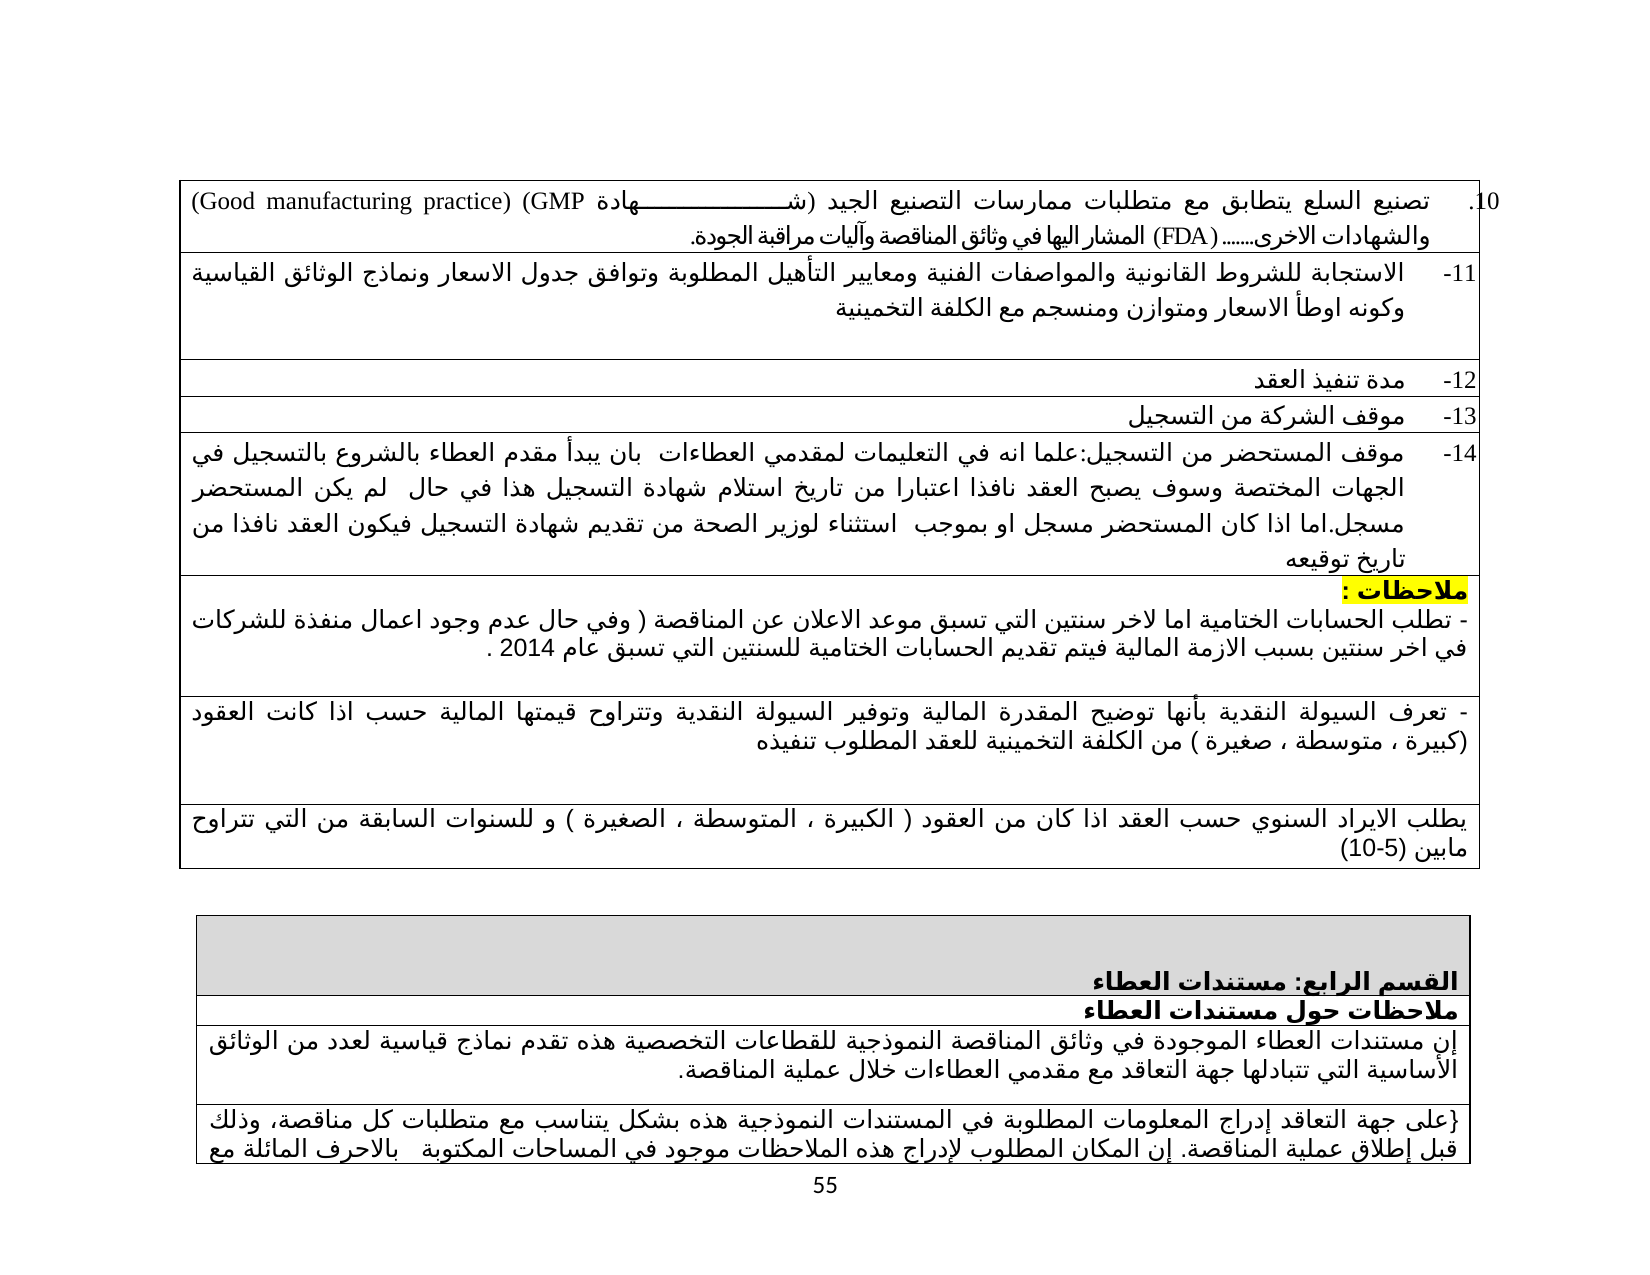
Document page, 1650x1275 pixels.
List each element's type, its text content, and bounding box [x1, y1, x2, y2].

table_cell مدة تنفيذ العقد [181, 360, 1479, 396]
table_cell - تعرف السيولة النقدية بأنها توضيح المقدرة المالية وتوفير السيولة النقدية وتتراوح قيمتها المالية حسب اذا كانت العقود (كبيرة ، متوسطة ، صغيرة ) من الكلفة التخمينية للعقد المطلوب تنفيذه [181, 697, 1479, 803]
table_cell موقف المستحضر من التسجيل:علما انه في التعليمات لمقدمي العطاءات بان يبدأ مقدم العطاء بالشروع بالتسجيل في الجهات المختصة وسوف يصبح العقد نافذا اعتبارا من تاريخ استلام شهادة التسجيل هذا في حال لم يكن المستحضر مسجل.اما اذا كان المستحضر مسجل او بموجب استثناء لوزير الصحة من تقديم شهادة التسجيل فيكون العقد نافذا من تاريخ توقيعه [181, 433, 1479, 575]
table_cell موقف الشركة من التسجيل [181, 397, 1479, 432]
table_header القسم الرابع: مستندات العطاء [197, 916, 1469, 995]
table_cell الاستجابة للشروط القانونية والمواصفات الفنية ومعايير التأهيل المطلوبة وتوافق جدول الاسعار ونماذج الوثائق القياسية وكونه اوطأ الاسعار ومتوازن ومنسجم مع الكلفة التخمينية [181, 253, 1479, 359]
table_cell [197, 1105, 1469, 1163]
table_cell تصنيع السلع يتطابق مع متطلبات ممارسات التصنيع الجيد (شــــــــــــــــــــهادة GMP) (Good manufacturing practice) والشهادات الاخرى....... (FDA) المشار اليها في وثائق المناقصة وآليات مراقبة الجودة. [181, 181, 1479, 252]
table_cell ملاحظات حول مستندات العطاء [197, 996, 1469, 1025]
table_cell يطلب الايراد السنوي حسب العقد اذا كان من العقود ( الكبيرة ، المتوسطة ، الصغيرة ) و للسنوات السابقة من التي تتراوح مابين (5-10) [181, 805, 1479, 867]
table_cell ملاحظات : - تطلب الحسابات الختامية اما لاخر سنتين التي تسبق موعد الاعلان عن المناقصة ( وفي حال عدم وجود اعمال منفذة للشركات في اخر سنتين بسبب الازمة المالية فيتم تقديم الحسابات الختامية للسنتين التي تسبق عام 2014 . [181, 576, 1479, 696]
table_cell إن مستندات العطاء الموجودة في وثائق المناقصة النموذجية للقطاعات التخصصية هذه تقدم نماذج قياسية لعدد من الوثائق الأساسية التي تتبادلها جهة التعاقد مع مقدمي العطاءات خلال عملية المناقصة. [197, 1026, 1469, 1104]
